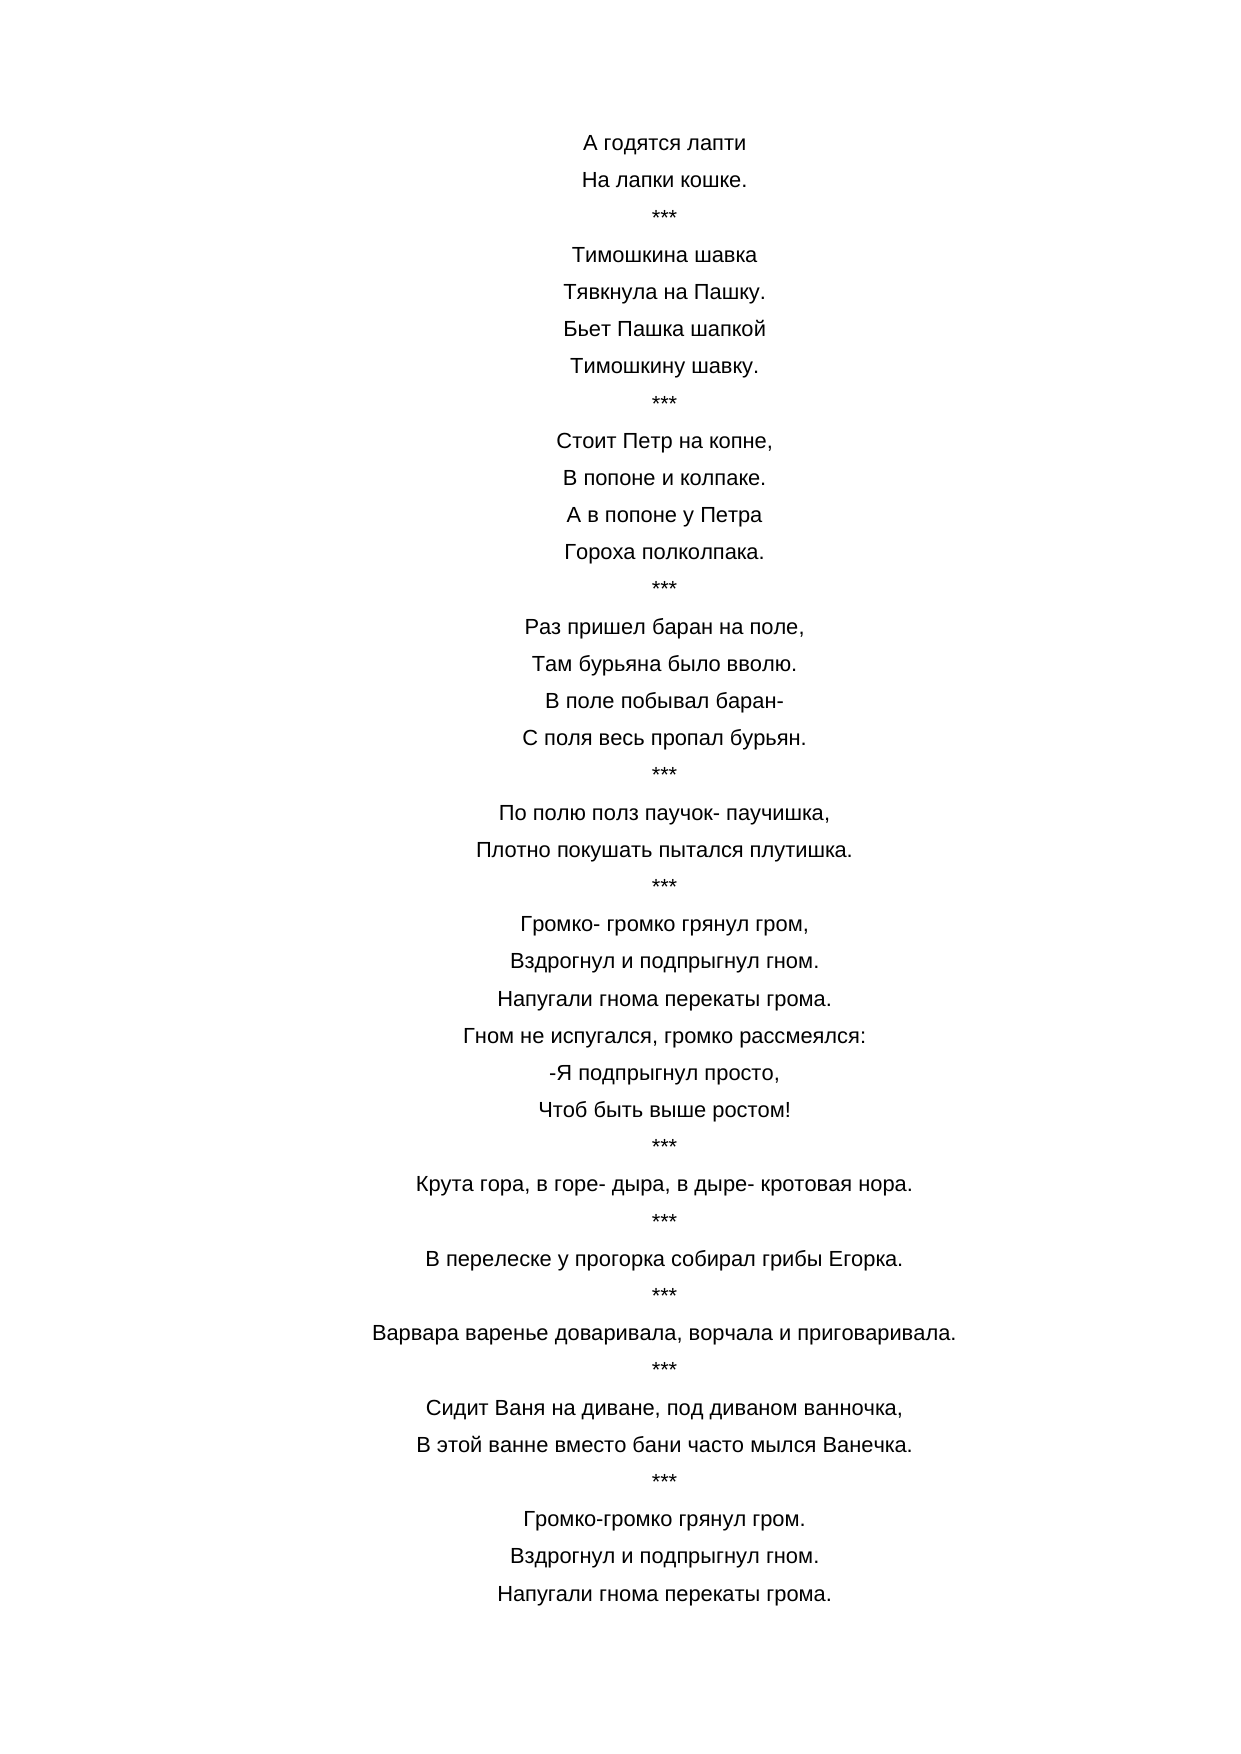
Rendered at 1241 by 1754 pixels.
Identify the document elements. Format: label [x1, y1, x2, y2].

text [177, 118, 1152, 1606]
